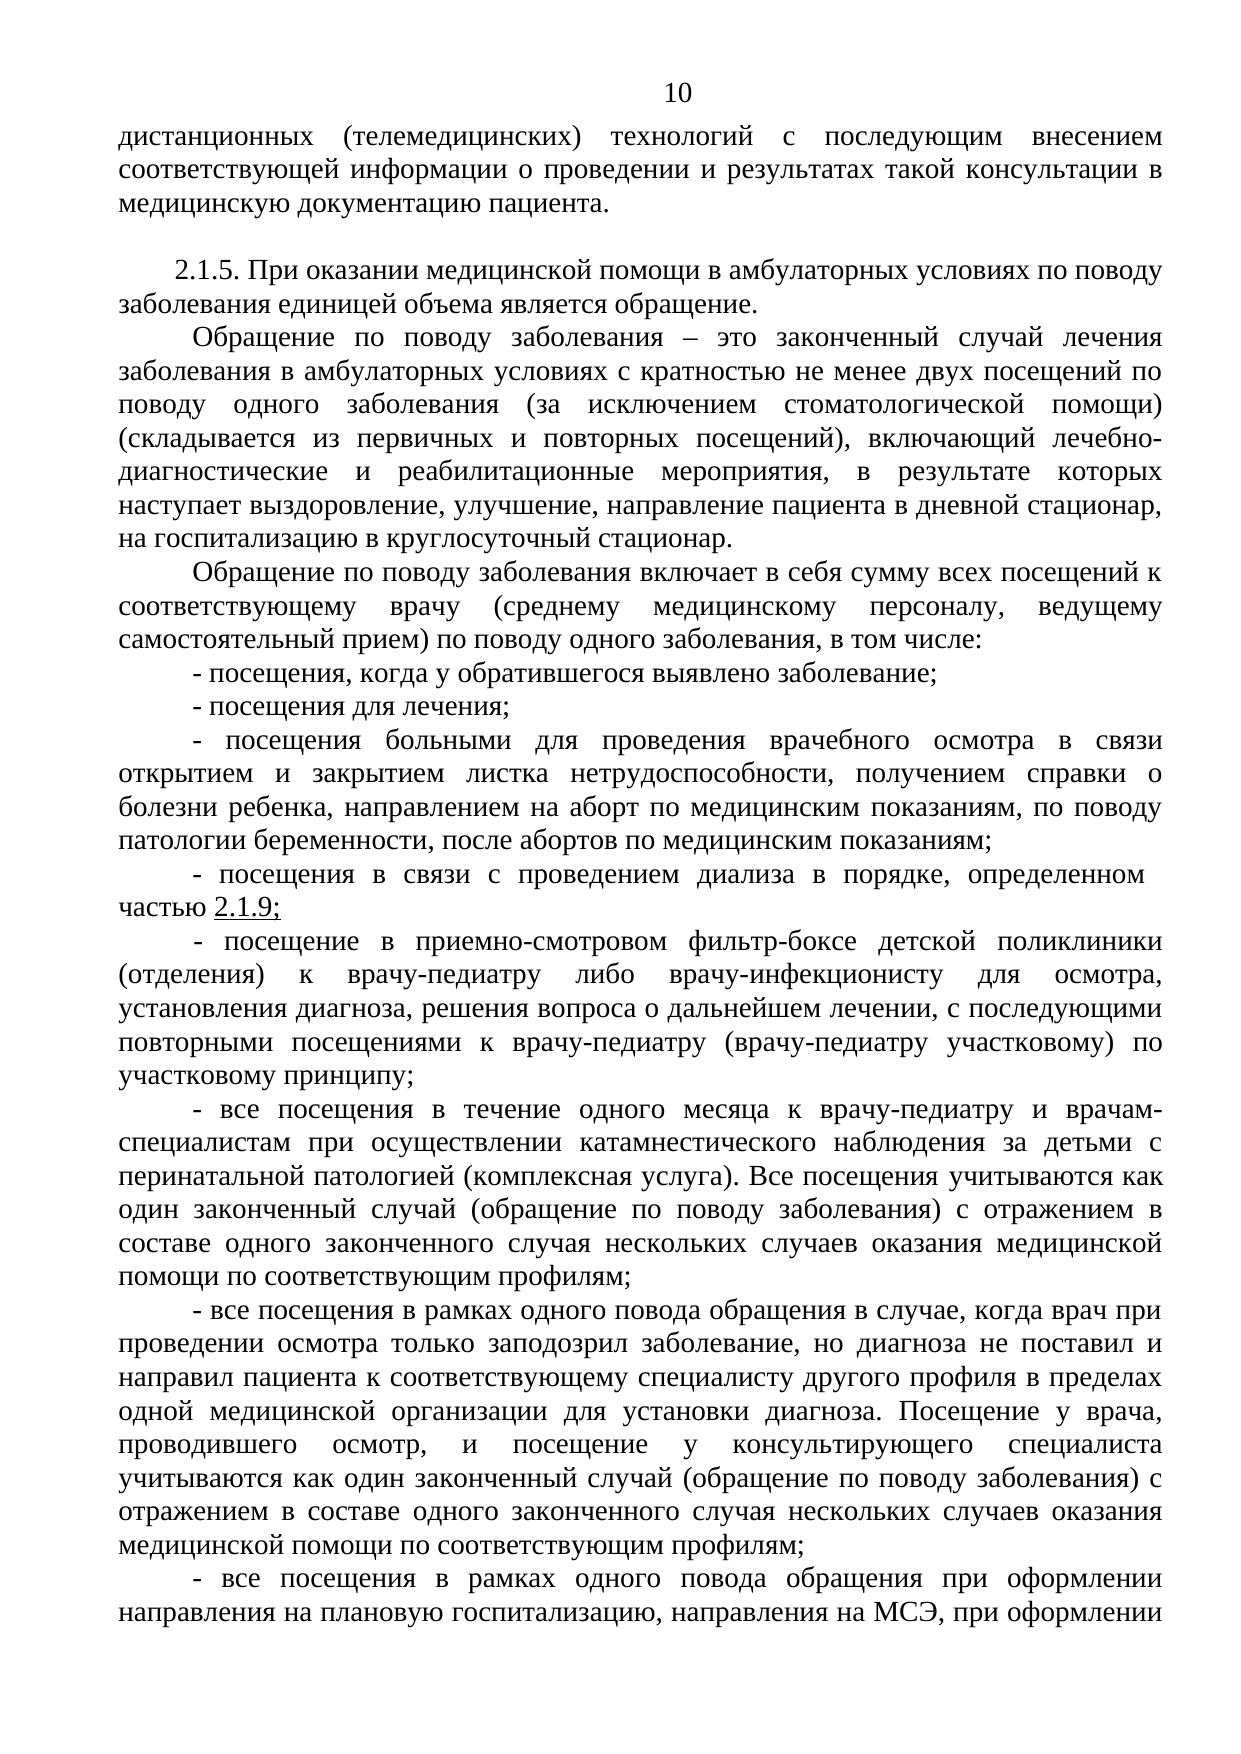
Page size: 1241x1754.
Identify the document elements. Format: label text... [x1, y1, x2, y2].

text - посещения, когда у обратившегося выявлено заболевание; [118, 655, 1163, 688]
text - все посещения в рамках одного повода обращения в случае, когда врач при проведении осмотра только заподозрил заболевание, но диагноза не поставил и направил пациента к соответствующему специалисту другого профиля в пределах одной медицинской организации для установки диагноза. Посещение у врача, проводившего осмотр, и посещение у консультирующего специалиста учитываются как один законченный случай (обращение по поводу заболевания) с отражением в составе одного законченного случая нескольких случаев оказания медицинской помощи по соответствующим профилям; [118, 1292, 1163, 1560]
text - посещения для лечения; [118, 688, 1163, 722]
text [118, 118, 1163, 219]
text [118, 1560, 1163, 1627]
text Обращение по поводу заболевания – это законченный случай лечения заболевания в амбулаторных условиях с кратностью не менее двух посещений по поводу одного заболевания (за исключением стоматологической помощи) (складывается из первичных и повторных посещений), включающий лечебно-диагностические и реабилитационные мероприятия, в результате которых наступает выздоровление, улучшение, направление пациента в дневной стационар, на госпитализацию в круглосуточный стационар. [118, 319, 1163, 554]
text - посещения больными для проведения врачебного осмотра в связи открытием и закрытием листка нетрудоспособности, получением справки о болезни ребенка, направлением на аборт по медицинским показаниям, по поводу патологии беременности, после абортов по медицинским показаниям; [118, 722, 1163, 856]
text 2.1.5. При оказании медицинской помощи в амбулаторных условиях по поводу заболевания единицей объема является обращение. [118, 252, 1163, 319]
text - все посещения в течение одного месяца к врачу-педиатру и врачам-специалистам при осуществлении катамнестического наблюдения за детьми с перинатальной патологией (комплексная услуга). Все посещения учитываются как один законченный случай (обращение по поводу заболевания) с отражением в составе одного законченного случая нескольких случаев оказания медицинской помощи по соответствующим профилям; [118, 1091, 1163, 1292]
text Обращение по поводу заболевания включает в себя сумму всех посещений к соответствующему врачу (среднему медицинскому персоналу, ведущему самостоятельный прием) по поводу одного заболевания, в том числе: [118, 554, 1163, 655]
text - посещения в связи с проведением диализа в порядке, определенном частью 2.1.9; [118, 856, 1163, 923]
text - посещение в приемно-смотровом фильтр-боксе детской поликлиники (отделения) к врачу-педиатру либо врачу-инфекционисту для осмотра, установления диагноза, решения вопроса о дальнейшем лечении, с последующими повторными посещениями к врачу-педиатру (врачу-педиатру участковому) по участковому принципу; [118, 923, 1163, 1091]
